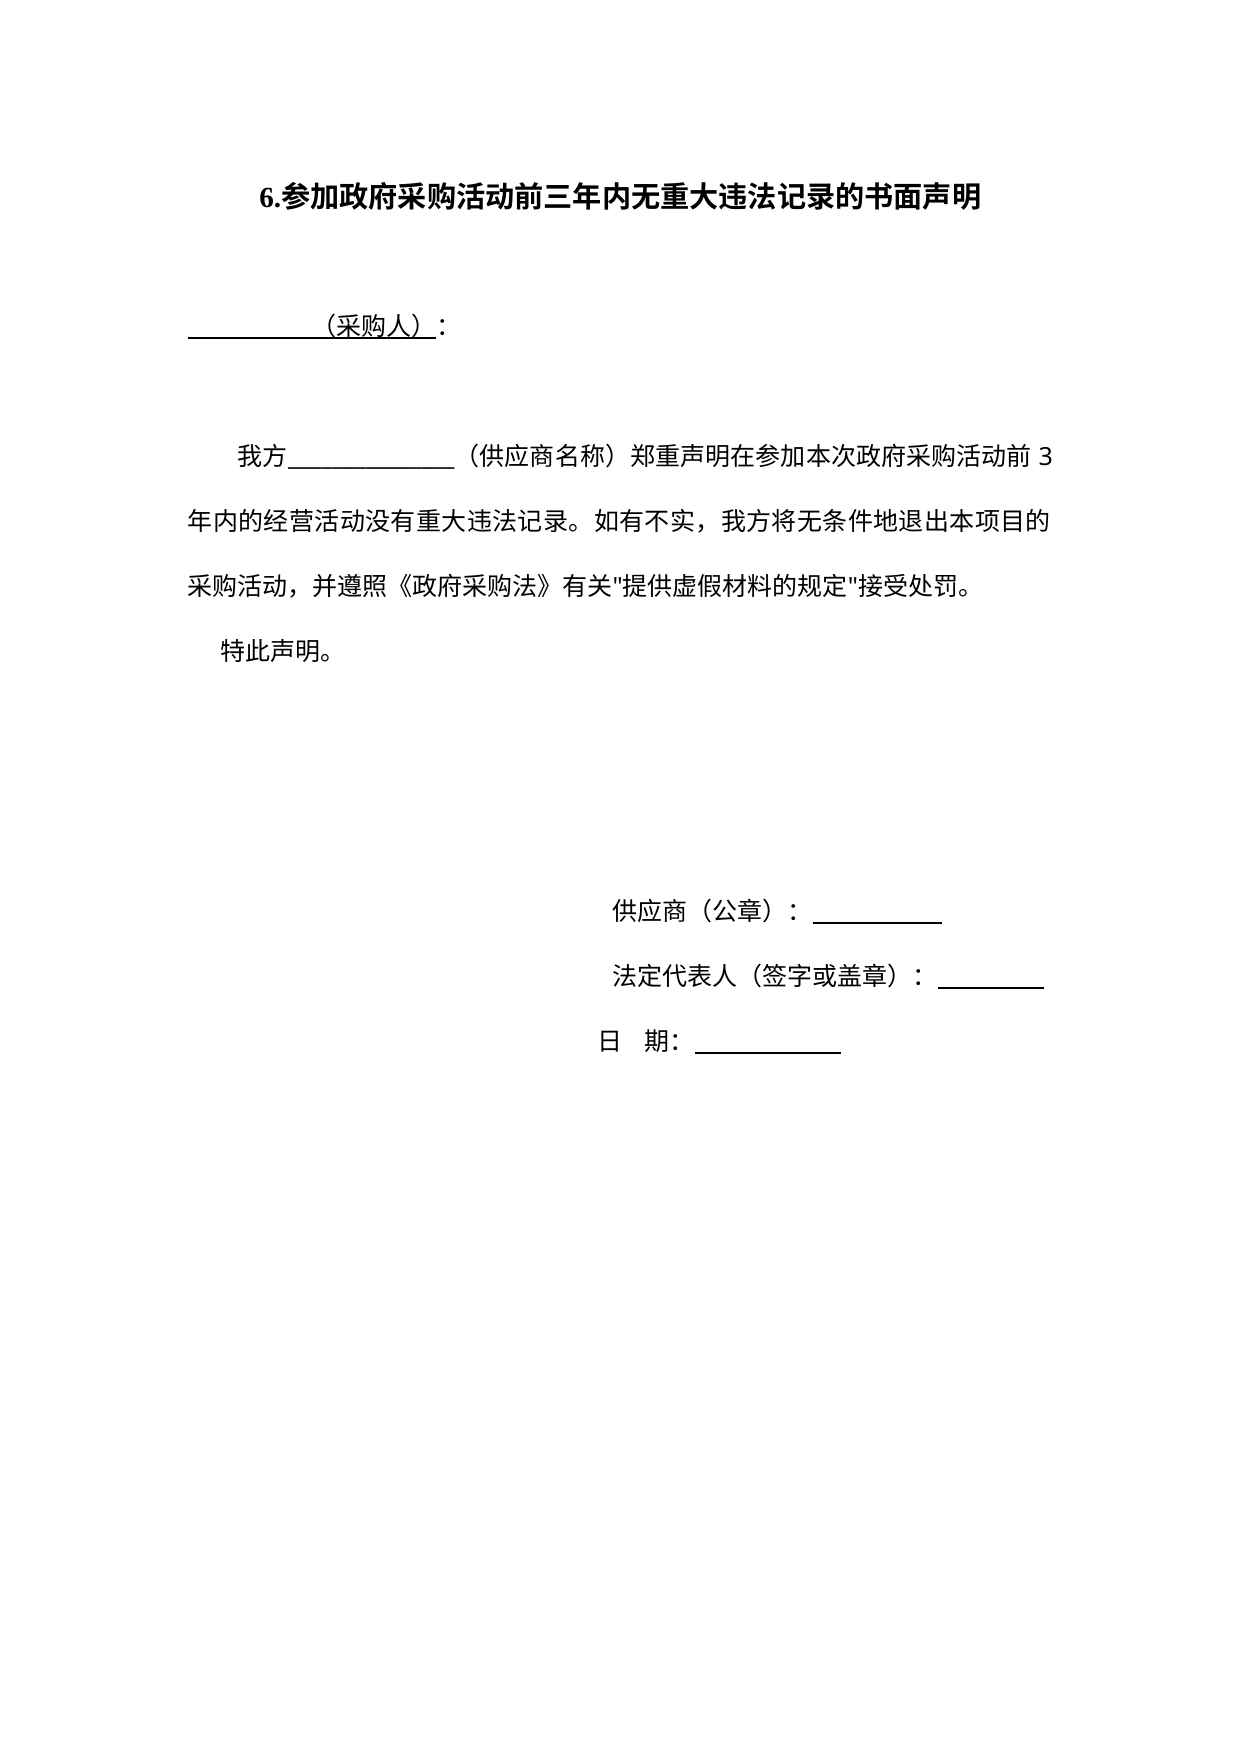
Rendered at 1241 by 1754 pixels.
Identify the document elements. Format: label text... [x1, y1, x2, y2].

text 供应商（公章）： [187, 877, 1053, 942]
text 我方_______________（供应商名称）郑重声明在参加本次政府采购活动前3年内的经营活动没有重大违法记录。如有不实，我方将无条件地退出本项目的采购活动，并遵照《政府采购法》有关"提供虚假材料的规定"接受处罚。 特此声明。 [187, 422, 1053, 682]
text 日 期： 7.提供投标人企业关系关联承诺书 [187, 1007, 1053, 1072]
text 法定代表人（签字或盖章）： [187, 942, 1053, 1007]
text 6.参加政府采购活动前三年内无重大违法记录的书面声明 [187, 162, 1053, 227]
text （采购人）： [187, 292, 1053, 422]
